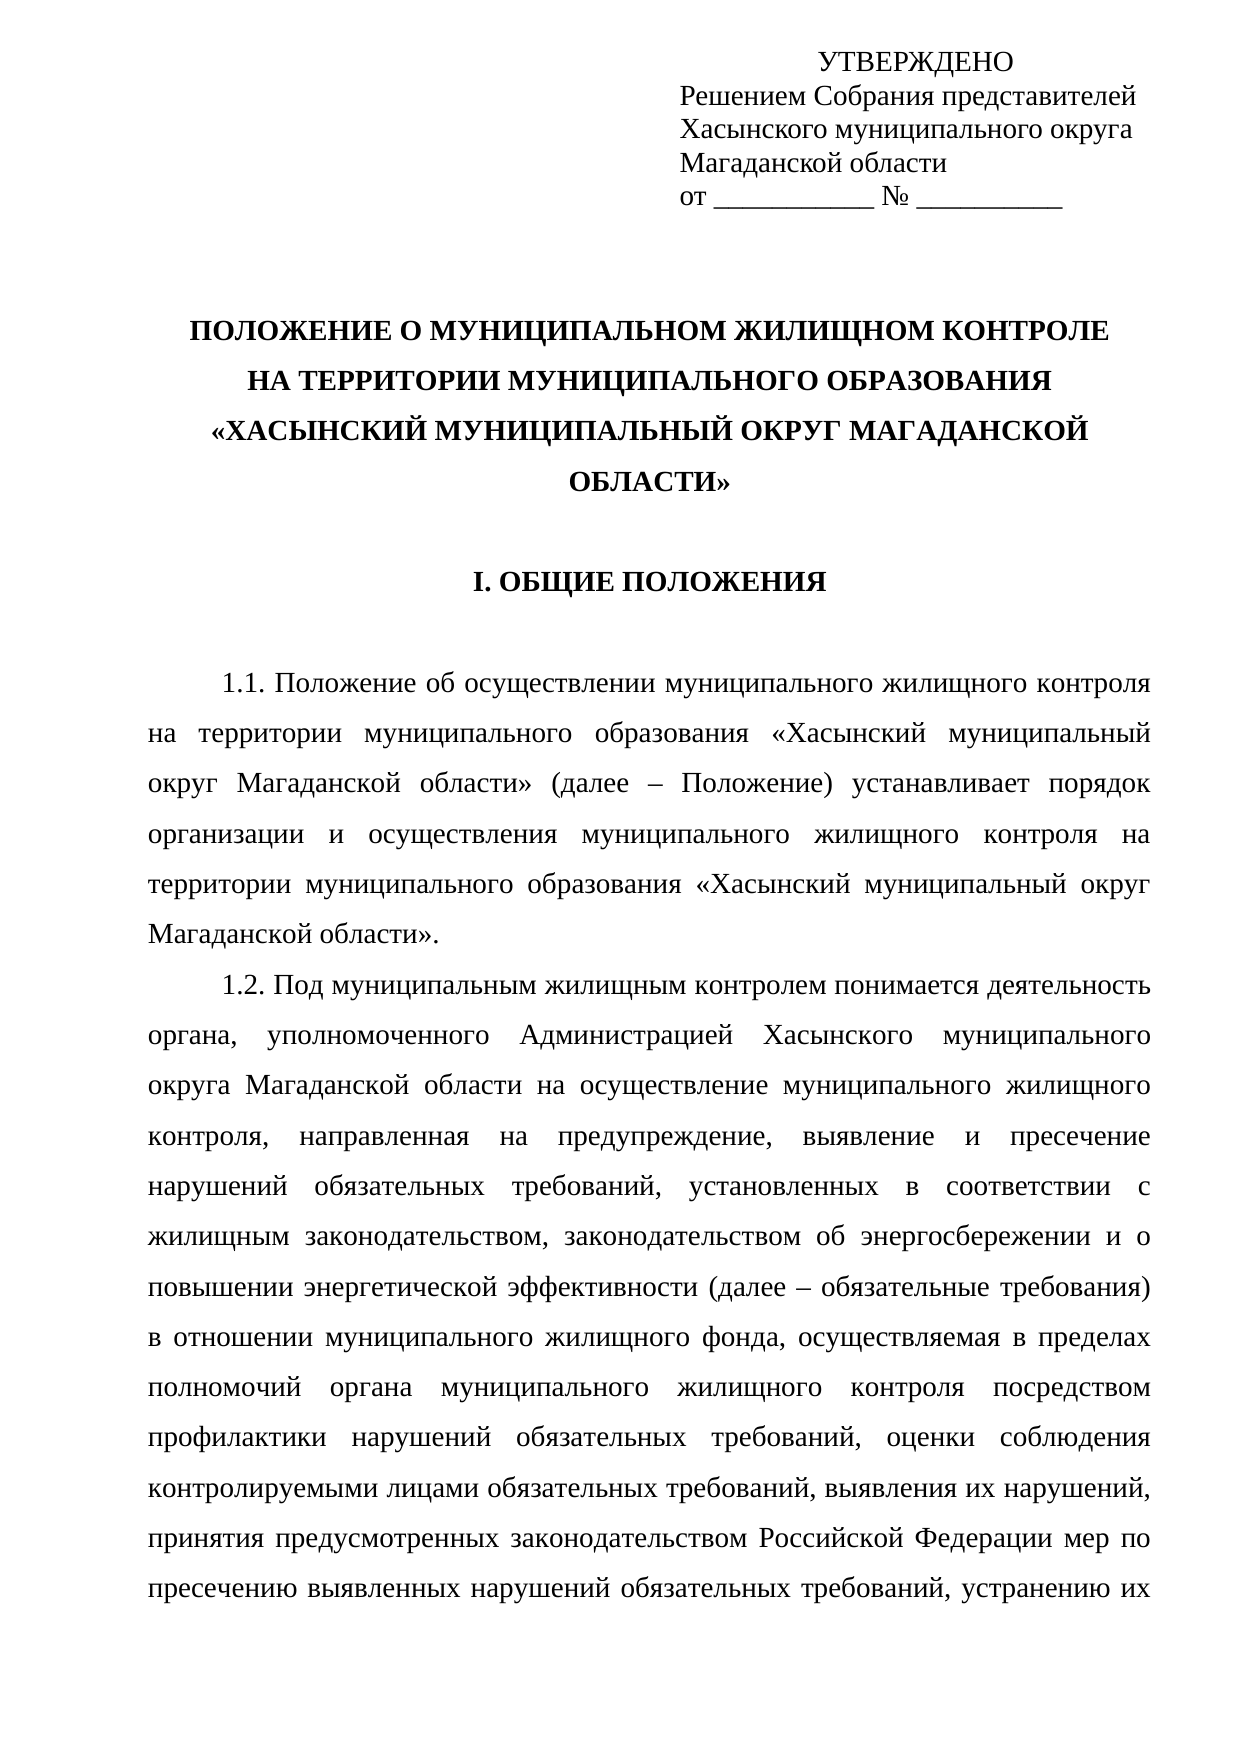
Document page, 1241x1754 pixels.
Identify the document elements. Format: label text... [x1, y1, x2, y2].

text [148, 967, 1152, 1604]
text ПОЛОЖЕНИЕ О МУНИЦИПАЛЬНОМ ЖИЛИЩНОМ КОНТРОЛЕ [148, 313, 1152, 346]
text НА ТЕРРИТОРИИ МУНИЦИПАЛЬНОГО ОБРАЗОВАНИЯ «ХАСЫНСКИЙ МУНИЦИПАЛЬНЫЙ ОКРУГ МАГАДАНСКОЙ ОБЛАСТИ» [148, 363, 1152, 497]
text ОБЩИЕ ПОЛОЖЕНИЯ [148, 564, 1152, 598]
text Решением Собрания представителей [679, 78, 1152, 111]
text УТВЕРЖДЕНО [679, 44, 1152, 78]
text от ___________ № __________ [679, 178, 1152, 212]
text Хасынского муниципального округа [679, 111, 1152, 145]
text Магаданской области [679, 145, 1152, 178]
text 1.1. Положение об осуществлении муниципального жилищного контроля на территории муниципального образования «Хасынский муниципальный округ Магаданской области» (далее – Положение) устанавливает порядок организации и осуществления муниципального жилищного контроля на территории муниципального образования «Хасынский муниципальный округ Магаданской области». [148, 665, 1152, 950]
